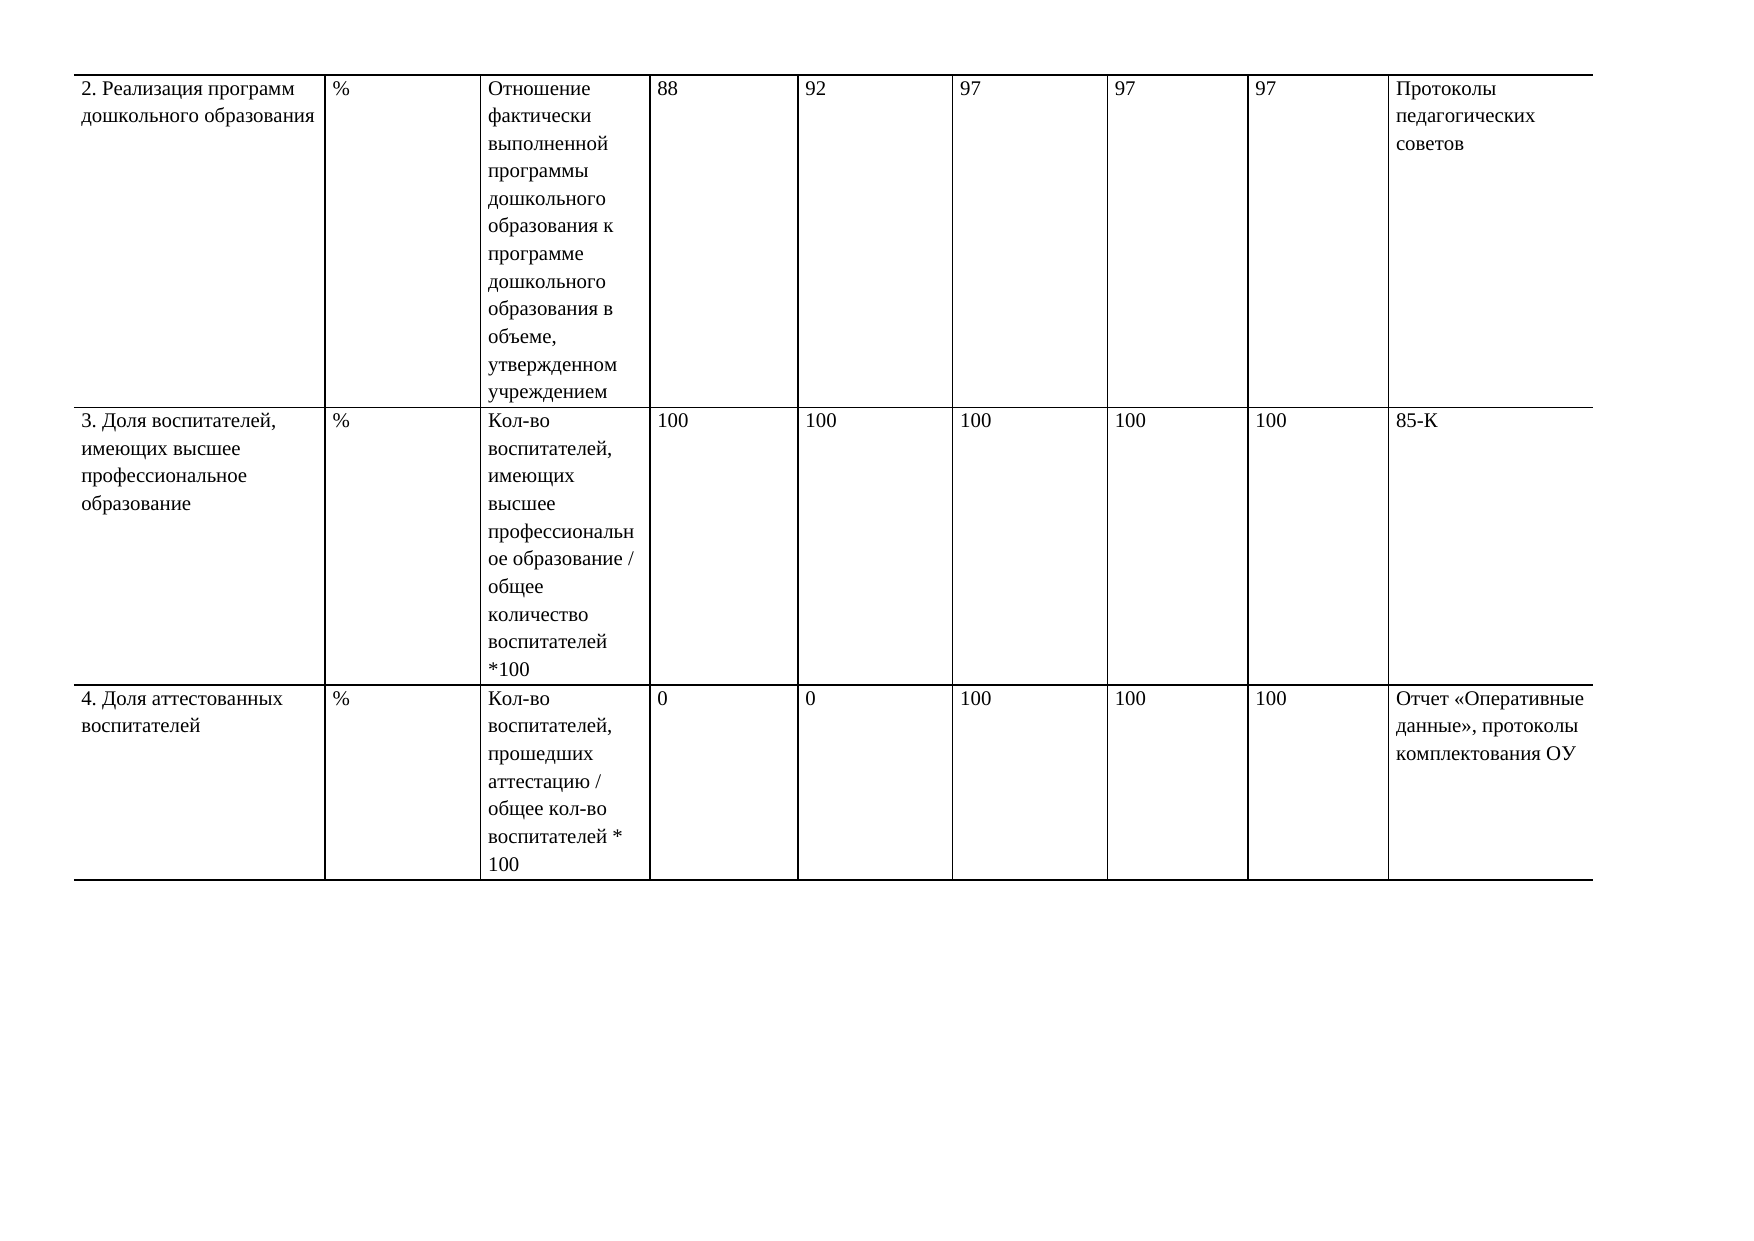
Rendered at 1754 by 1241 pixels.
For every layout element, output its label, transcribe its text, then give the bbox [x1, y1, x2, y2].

table_cell 100 [799, 408, 952, 684]
table_cell 97 [1108, 76, 1247, 407]
table_cell 100 [1249, 408, 1388, 684]
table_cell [1389, 686, 1593, 879]
table_cell 2. Реализация программ дошкольного образования [74, 76, 324, 407]
table_cell 4. Доля аттестованных воспитателей [74, 686, 324, 879]
table_cell % [326, 76, 480, 407]
table_cell 100 [953, 686, 1107, 879]
table_cell 97 [953, 76, 1107, 407]
table_cell Кол-во воспитателей, прошедших аттестацию / общее кол-во воспитателей * 100 [481, 686, 649, 879]
table_cell 100 [953, 408, 1107, 684]
table_cell 0 [799, 686, 952, 879]
table_cell 88 [651, 76, 797, 407]
table_cell 0 [651, 686, 797, 879]
table_cell Протоколы педагогических советов [1389, 76, 1593, 407]
table_cell 97 [1249, 76, 1388, 407]
table_cell 92 [799, 76, 952, 407]
table_cell Отношение фактически выполненной программы дошкольного образования к программе дошкольного образования в объеме, утвержденном учреждением [481, 76, 649, 407]
table_cell 100 [651, 408, 797, 684]
table_cell 85-К [1389, 408, 1593, 684]
table_cell 100 [1108, 408, 1247, 684]
table_cell 100 [1249, 686, 1388, 879]
table_cell % [326, 686, 480, 879]
table_cell % [326, 408, 480, 684]
table_cell 3. Доля воспитателей, имеющих высшее профессиональное образование [74, 408, 324, 684]
table_cell 100 [1108, 686, 1247, 879]
table_cell Кол-во воспитателей, имеющих высшее профессиональное образование / общее количество воспитателей *100 [481, 408, 649, 684]
